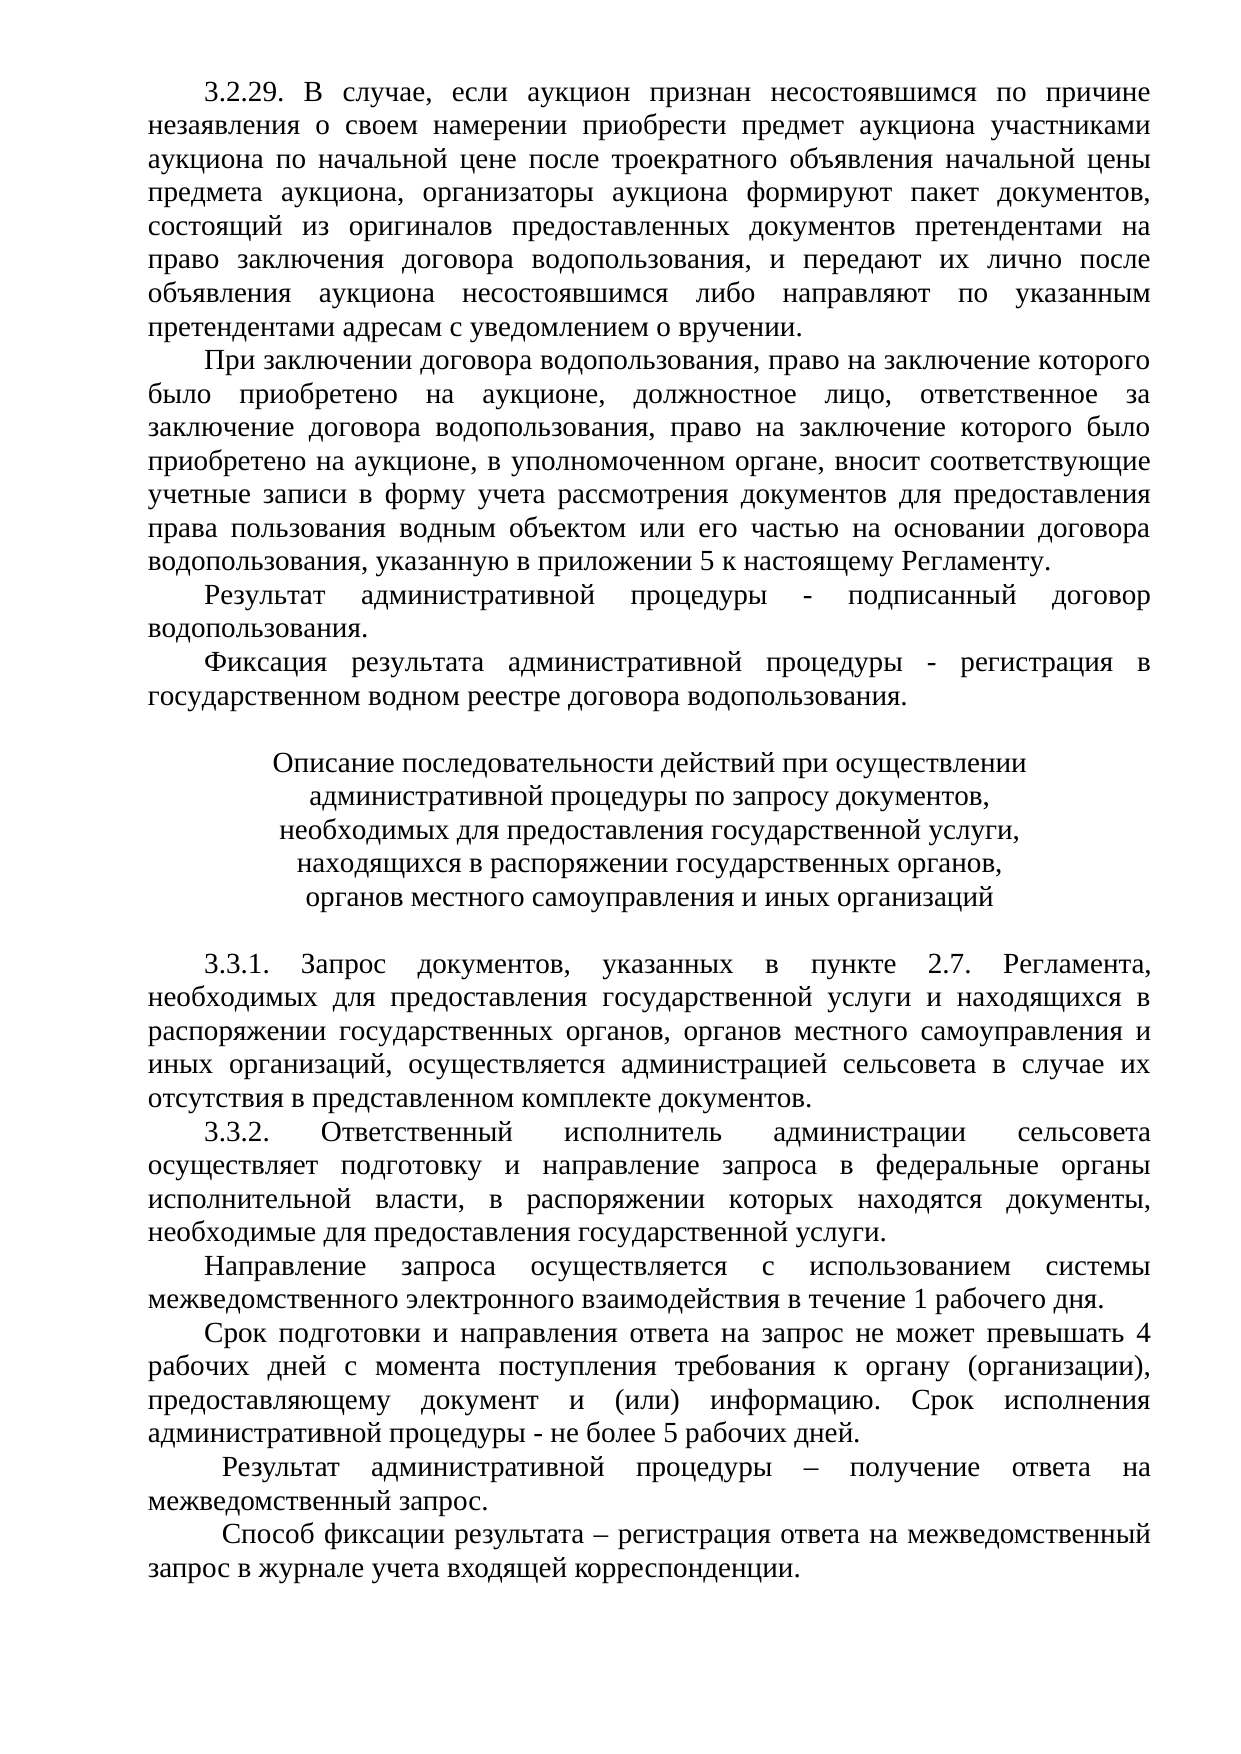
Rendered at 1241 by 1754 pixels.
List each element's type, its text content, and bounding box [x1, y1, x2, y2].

text органов местного самоуправления и иных организаций [148, 879, 1152, 912]
text 3.3.1. Запрос документов, указанных в пункте 2.7. Регламента, необходимых для предоставления государственной услуги и находящихся в распоряжении государственных органов, органов местного самоуправления и иных организаций, осуществляется администрацией сельсовета в случае их отсутствия в представленном комплекте документов. [148, 946, 1152, 1114]
text 3.3.2. Ответственный исполнитель администрации сельсовета осуществляет подготовку и направление запроса в федеральные органы исполнительной власти, в распоряжении которых находятся документы, необходимые для предоставления государственной услуги. [148, 1114, 1152, 1248]
text административной процедуры по запросу документов, [148, 778, 1152, 812]
text При заключении договора водопользования, право на заключение которого было приобретено на аукционе, должностное лицо, ответственное за заключение договора водопользования, право на заключение которого было приобретено на аукционе, в уполномоченном органе, вносит соответствующие учетные записи в форму учета рассмотрения документов для предоставления права пользования водным объектом или его частью на основании договора водопользования, указанную в приложении 5 к настоящему Регламенту. [148, 342, 1152, 577]
text необходимых для предоставления государственной услуги, [148, 812, 1152, 845]
text находящихся в распоряжении государственных органов, [148, 845, 1152, 879]
text Направление запроса осуществляется с использованием системы межведомственного электронного взаимодействия в течение 1 рабочего дня. [148, 1248, 1152, 1315]
text Результат административной процедуры - подписанный договор водопользования. [148, 577, 1152, 644]
text Фиксация результата административной процедуры - регистрация в государственном водном реестре договора водопользования. [148, 644, 1152, 711]
text 3.2.29. В случае, если аукцион признан несостоявшимся по причине незаявления о своем намерении приобрести предмет аукциона участниками аукциона по начальной цене после троекратного объявления начальной цены предмета аукциона, организаторы аукциона формируют пакет документов, состоящий из оригиналов предоставленных документов претендентами на право заключения договора водопользования, и передают их лично после объявления аукциона несостоявшимся либо направляют по указанным претендентами адресам с уведомлением о вручении. [148, 74, 1152, 342]
text Описание последовательности действий при осуществлении [148, 745, 1152, 778]
text Результат административной процедуры – получение ответа на межведомственный запрос. [148, 1449, 1152, 1516]
text Срок подготовки и направления ответа на запрос не может превышать 4 рабочих дней с момента поступления требования к органу (организации), предоставляющему документ и (или) информацию. Срок исполнения административной процедуры - не более 5 рабочих дней. [148, 1315, 1152, 1449]
text Способ фиксации результата – регистрация ответа на межведомственный запрос в журнале учета входящей корреспонденции. [148, 1516, 1152, 1583]
